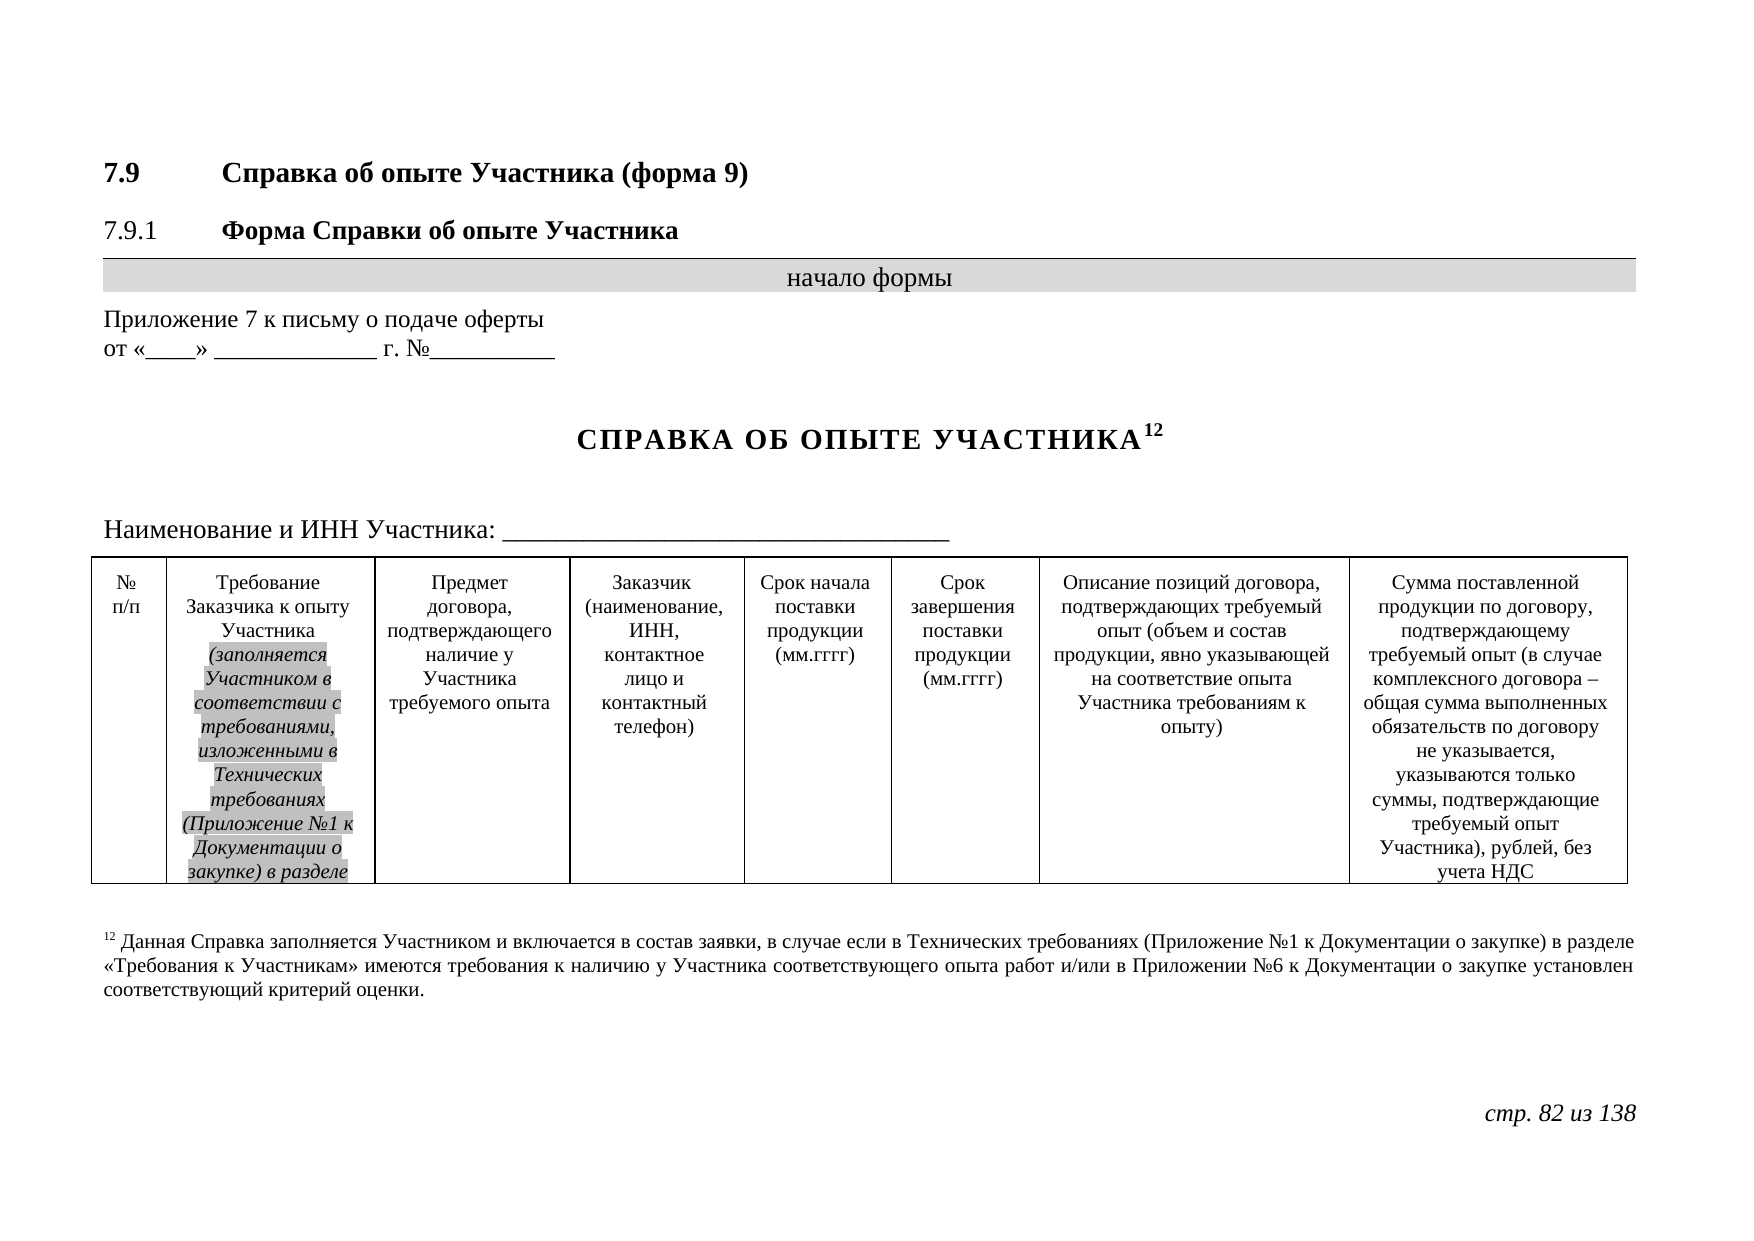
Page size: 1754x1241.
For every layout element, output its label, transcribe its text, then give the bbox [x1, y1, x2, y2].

table_header № п/п [92, 558, 166, 883]
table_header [167, 558, 374, 883]
text начало формы [103, 259, 1636, 292]
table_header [571, 558, 744, 883]
subtitle Справка об опыте Участника (форма 9) [103, 156, 1639, 189]
text Справка об опыте Участника [103, 418, 1636, 457]
text Форма Справки об опыте Участника [103, 214, 1636, 245]
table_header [892, 558, 1039, 883]
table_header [1040, 558, 1349, 883]
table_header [376, 558, 569, 883]
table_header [1350, 558, 1627, 883]
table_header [745, 558, 891, 883]
text Приложение 7 к письму о подаче оферты от «____» _____________ г. №__________ [103, 304, 1636, 362]
text Наименование и ИНН Участника: _________________________________ [103, 513, 1636, 544]
